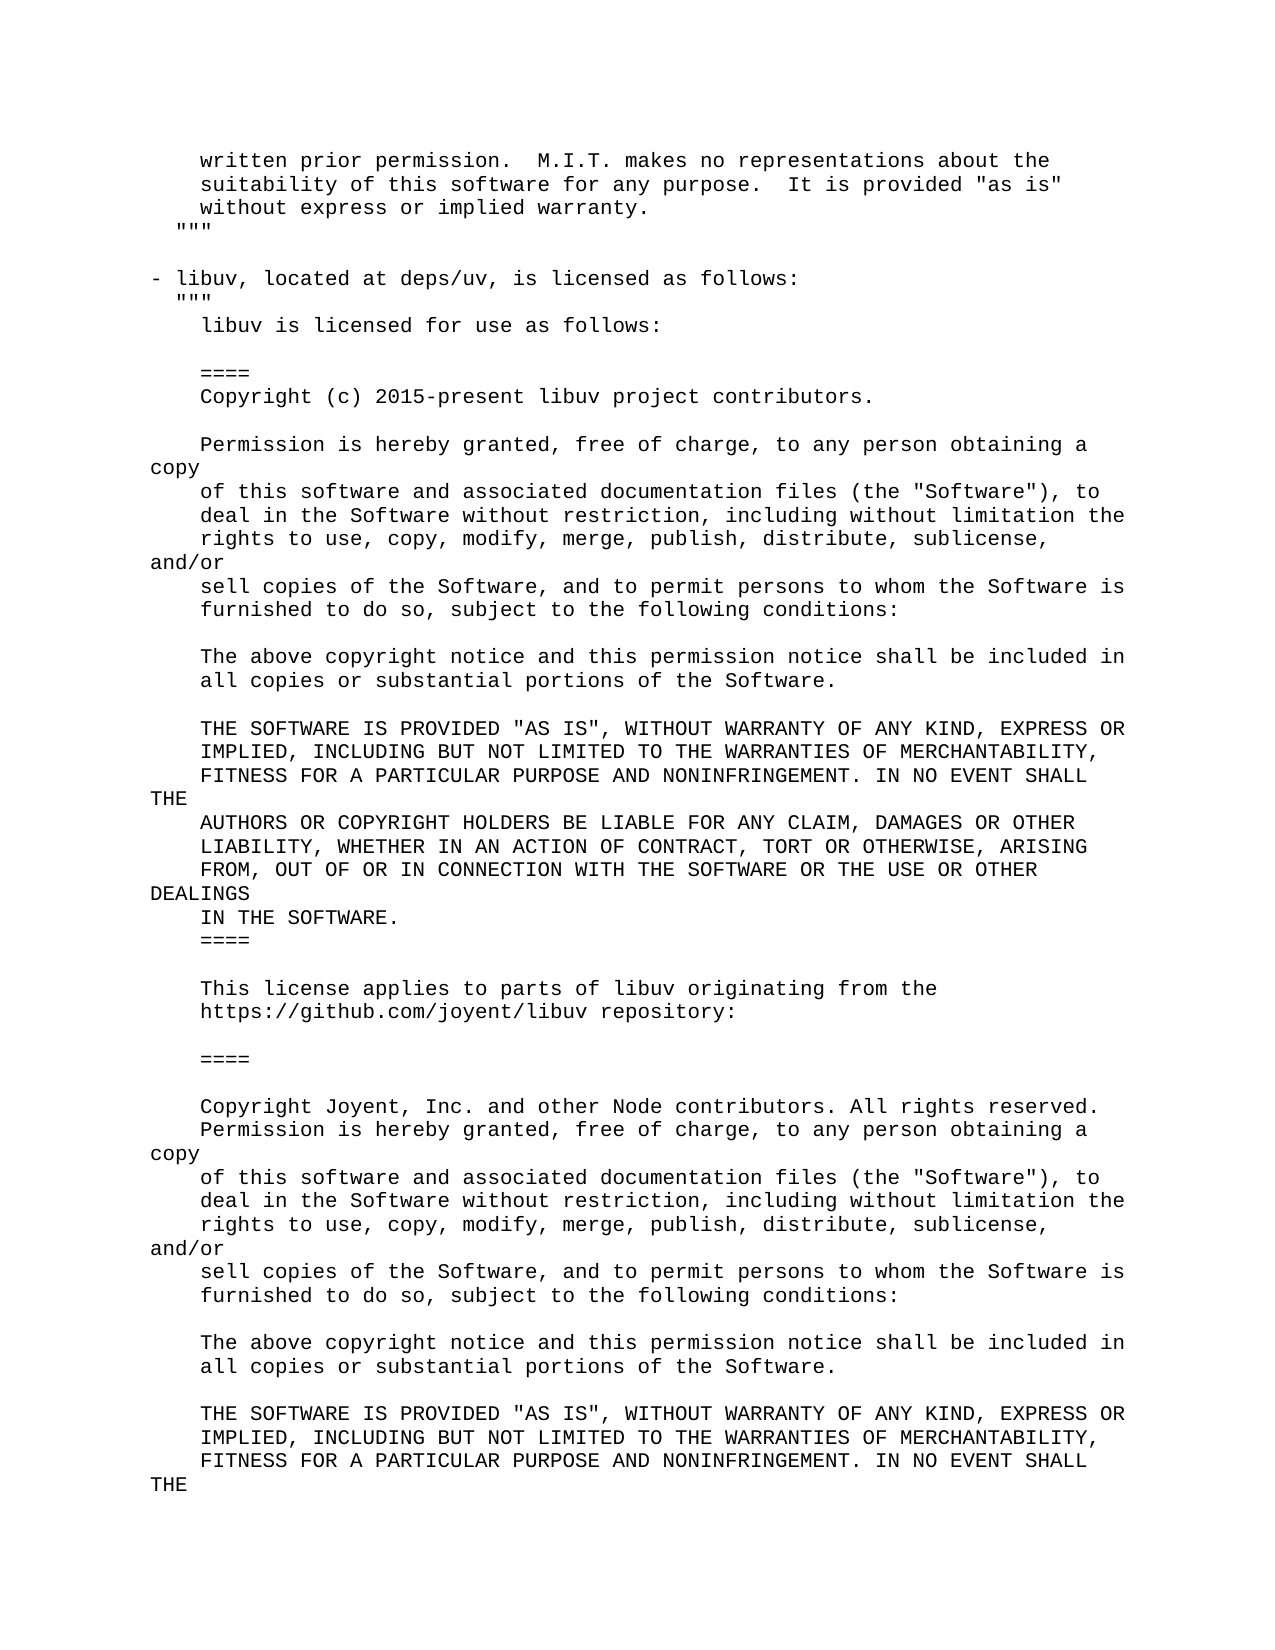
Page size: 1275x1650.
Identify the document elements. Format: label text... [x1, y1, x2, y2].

text rights to use, copy, modify, merge, publish, distribute, sublicense, and/or [150, 528, 1125, 576]
text """ [150, 292, 1125, 316]
text This license applies to parts of libuv originating from the [150, 978, 1125, 1001]
text Permission is hereby granted, free of charge, to any person obtaining a copy [150, 434, 1125, 481]
text rights to use, copy, modify, merge, publish, distribute, sublicense, and/or [150, 1214, 1125, 1261]
text FITNESS FOR A PARTICULAR PURPOSE AND NONINFRINGEMENT. IN NO EVENT SHALL THE [150, 1451, 1125, 1498]
text The above copyright notice and this permission notice shall be included in [150, 1332, 1125, 1356]
text IN THE SOFTWARE. [150, 907, 1125, 930]
text all copies or substantial portions of the Software. [150, 1356, 1125, 1379]
text of this software and associated documentation files (the "Software"), to [150, 481, 1125, 505]
text ==== [150, 1048, 1125, 1072]
text THE SOFTWARE IS PROVIDED "AS IS", WITHOUT WARRANTY OF ANY KIND, EXPRESS OR [150, 1403, 1125, 1427]
text Copyright Joyent, Inc. and other Node contributors. All rights reserved. [150, 1096, 1125, 1119]
text Copyright (c) 2015-present libuv project contributors. [150, 386, 1125, 410]
text """ [150, 221, 1125, 244]
text THE SOFTWARE IS PROVIDED "AS IS", WITHOUT WARRANTY OF ANY KIND, EXPRESS OR [150, 717, 1125, 741]
text of this software and associated documentation files (the "Software"), to [150, 1167, 1125, 1190]
text written prior permission. M.I.T. makes no representations about the [150, 150, 1125, 174]
text FITNESS FOR A PARTICULAR PURPOSE AND NONINFRINGEMENT. IN NO EVENT SHALL THE [150, 765, 1125, 812]
text without express or implied warranty. [150, 197, 1125, 221]
text all copies or substantial portions of the Software. [150, 670, 1125, 694]
text IMPLIED, INCLUDING BUT NOT LIMITED TO THE WARRANTIES OF MERCHANTABILITY, [150, 741, 1125, 765]
text deal in the Software without restriction, including without limitation the [150, 505, 1125, 528]
text The above copyright notice and this permission notice shall be included in [150, 647, 1125, 670]
text IMPLIED, INCLUDING BUT NOT LIMITED TO THE WARRANTIES OF MERCHANTABILITY, [150, 1427, 1125, 1451]
text https://github.com/joyent/libuv repository: [150, 1001, 1125, 1025]
text furnished to do so, subject to the following conditions: [150, 599, 1125, 623]
text ==== [150, 363, 1125, 386]
text furnished to do so, subject to the following conditions: [150, 1285, 1125, 1309]
text AUTHORS OR COPYRIGHT HOLDERS BE LIABLE FOR ANY CLAIM, DAMAGES OR OTHER [150, 812, 1125, 836]
text LIABILITY, WHETHER IN AN ACTION OF CONTRACT, TORT OR OTHERWISE, ARISING [150, 836, 1125, 859]
text sell copies of the Software, and to permit persons to whom the Software is [150, 576, 1125, 599]
text sell copies of the Software, and to permit persons to whom the Software is [150, 1261, 1125, 1285]
text ==== [150, 930, 1125, 954]
text deal in the Software without restriction, including without limitation the [150, 1190, 1125, 1214]
text - libuv, located at deps/uv, is licensed as follows: [150, 268, 1125, 292]
text Permission is hereby granted, free of charge, to any person obtaining a copy [150, 1119, 1125, 1167]
text FROM, OUT OF OR IN CONNECTION WITH THE SOFTWARE OR THE USE OR OTHER DEALINGS [150, 859, 1125, 907]
text suitability of this software for any purpose. It is provided "as is" [150, 174, 1125, 197]
text libuv is licensed for use as follows: [150, 316, 1125, 339]
